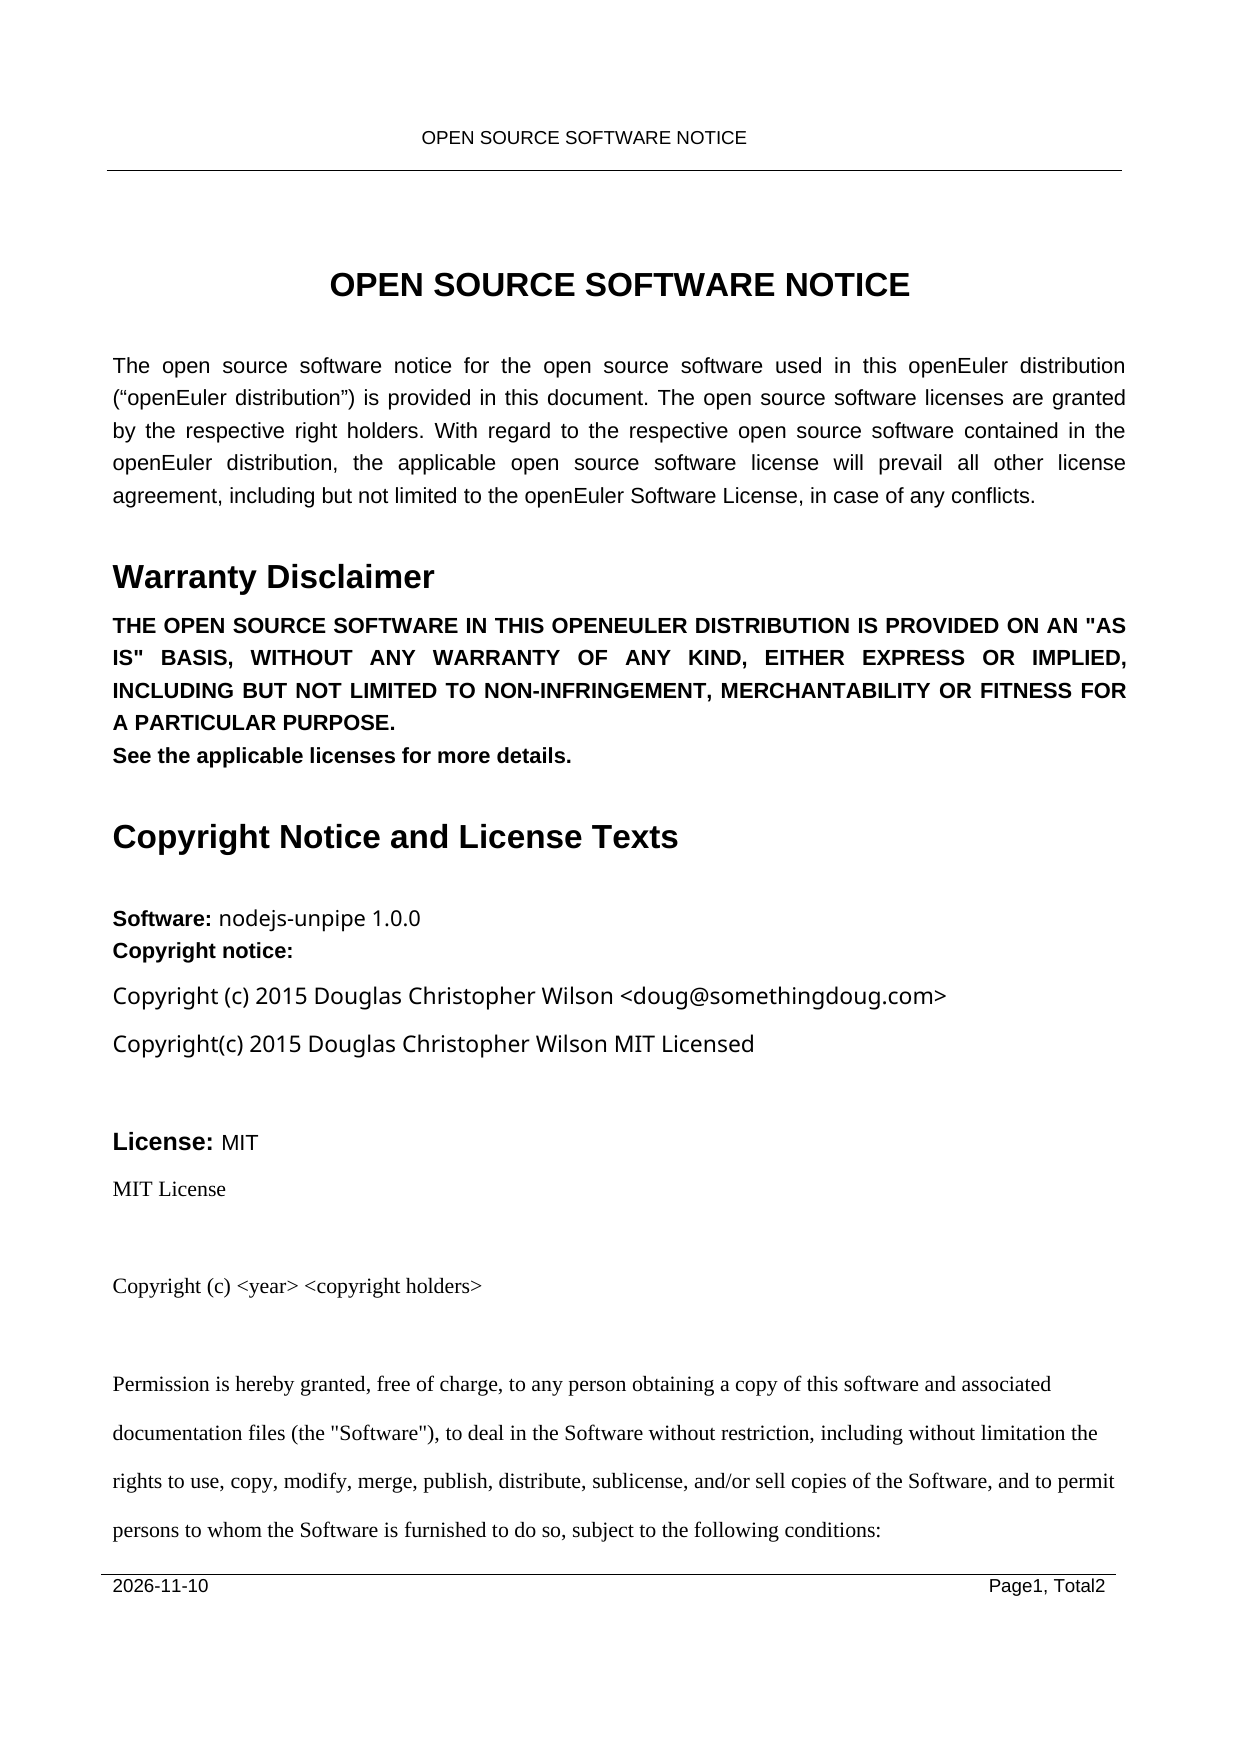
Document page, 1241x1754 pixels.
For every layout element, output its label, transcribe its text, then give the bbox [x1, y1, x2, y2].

text License: MIT [112, 1125, 1128, 1158]
text The open source software notice for the open source software used in this openEuler distribution (“openEuler distribution”) is provided in this document. The open source software licenses are granted by the respective right holders. With regard to the respective open source software contained in the openEuler distribution, the applicable open source software license will prevail all other license agreement, including but not limited to the openEuler Software License, in case of any conflicts. [112, 349, 1128, 511]
text Copyright Notice and License Texts [112, 804, 1128, 869]
text OPEN SOURCE SOFTWARE NOTICE [112, 251, 1128, 316]
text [112, 1172, 1128, 1546]
text THE OPEN SOURCE SOFTWARE IN THIS OPENEULER DISTRIBUTION IS PROVIDED ON AN "AS IS" BASIS, WITHOUT ANY WARRANTY OF ANY KIND, EITHER EXPRESS OR IMPLIED, INCLUDING BUT NOT LIMITED TO NON-INFRINGEMENT, MERCHANTABILITY OR FITNESS FOR A PARTICULAR PURPOSE. See the applicable licenses for more details. [112, 609, 1128, 771]
text Software: nodejs-unpipe 1.0.0 [112, 901, 1128, 934]
text Warranty Disclaimer [112, 544, 1128, 609]
text Copyright (c) 2015 Douglas Christopher Wilson <doug@somethingdoug.com> Copyright(c) 2015 Douglas Christopher Wilson MIT Licensed [112, 979, 1128, 1109]
text Copyright notice: [112, 934, 1128, 966]
